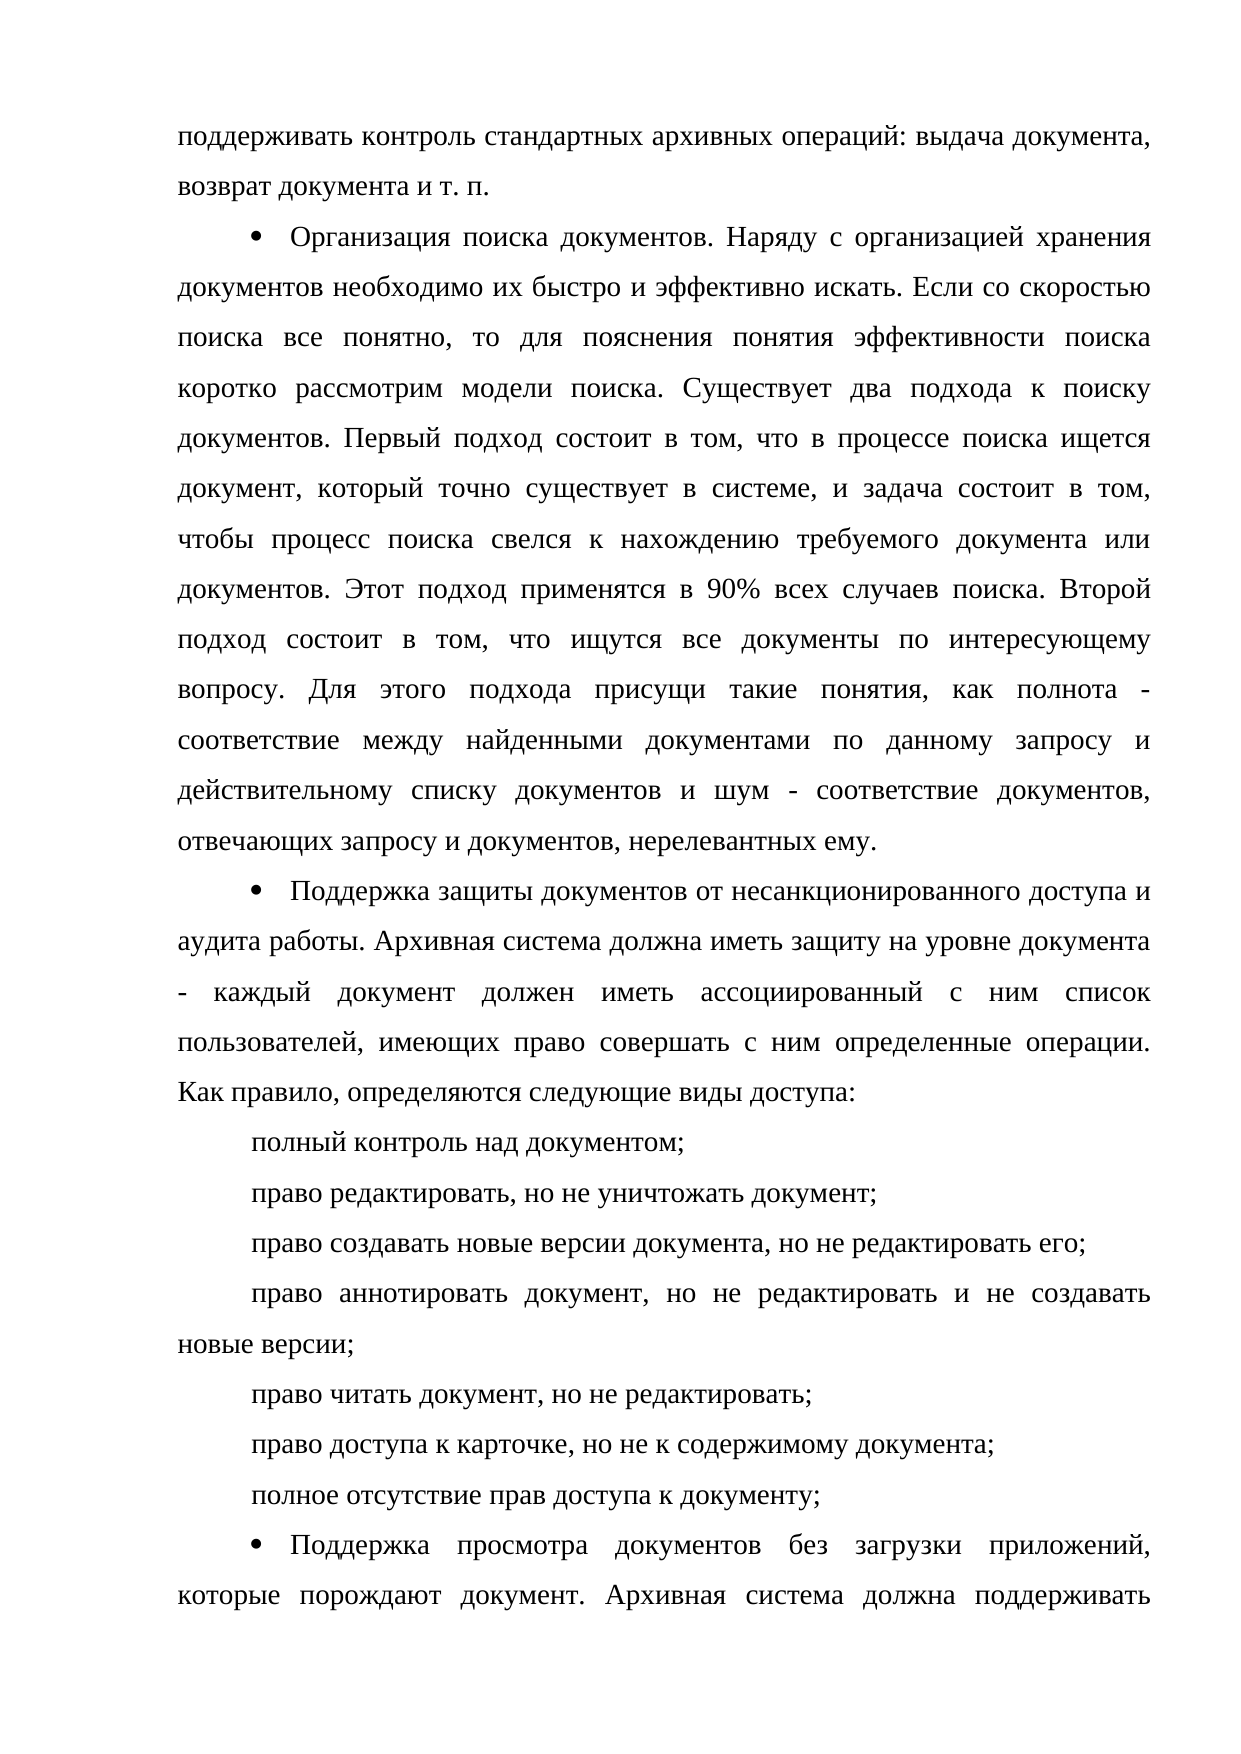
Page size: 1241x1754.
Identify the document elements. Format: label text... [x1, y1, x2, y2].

text право создавать новые версии документа, но не редактировать его; [177, 1225, 1152, 1259]
text право читать документ, но не редактировать; [177, 1376, 1152, 1410]
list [177, 1527, 1152, 1611]
list Организация поиска документов. Наряду с организацией хранения документов необходимо их быстро и эффективно искать. Если со скоростью поиска все понятно, то для пояснения понятия эффективности поиска коротко рассмотрим модели поиска. Существует два подхода к поиску документов. Первый подход состоит в том, что в процессе поиска ищется документ, который точно существует в системе, и задача состоит в том, чтобы процесс поиска свелся к нахождению требуемого документа или документов. Этот подход применятся в 90% всех случаев поиска. Второй подход состоит в том, что ищутся все документы по интересующему вопросу. Для этого подхода присущи такие понятия, как полнота - соответствие между найденными документами по данному запросу и действительному списку документов и шум - соответствие документов, отвечающих запросу и документов, нерелевантных ему. [177, 219, 1152, 856]
text право редактировать, но не уничтожать документ; [177, 1175, 1152, 1208]
text полное отсутствие прав доступа к документу; [177, 1477, 1152, 1510]
text полный контроль над документом; [177, 1124, 1152, 1158]
list Поддержка защиты документов от несанкционированного доступа и аудита работы. Архивная система должна иметь защиту на уровне документа - каждый документ должен иметь ассоциированный с ним список пользователей, имеющих право совершать с ним определенные операции. Как правило, определяются следующие виды доступа: [177, 873, 1152, 1108]
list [177, 118, 1152, 202]
text право доступа к карточке, но не к содержимому документа; [177, 1426, 1152, 1460]
text право аннотировать документ, но не редактировать и не создавать новые версии; [177, 1276, 1152, 1359]
